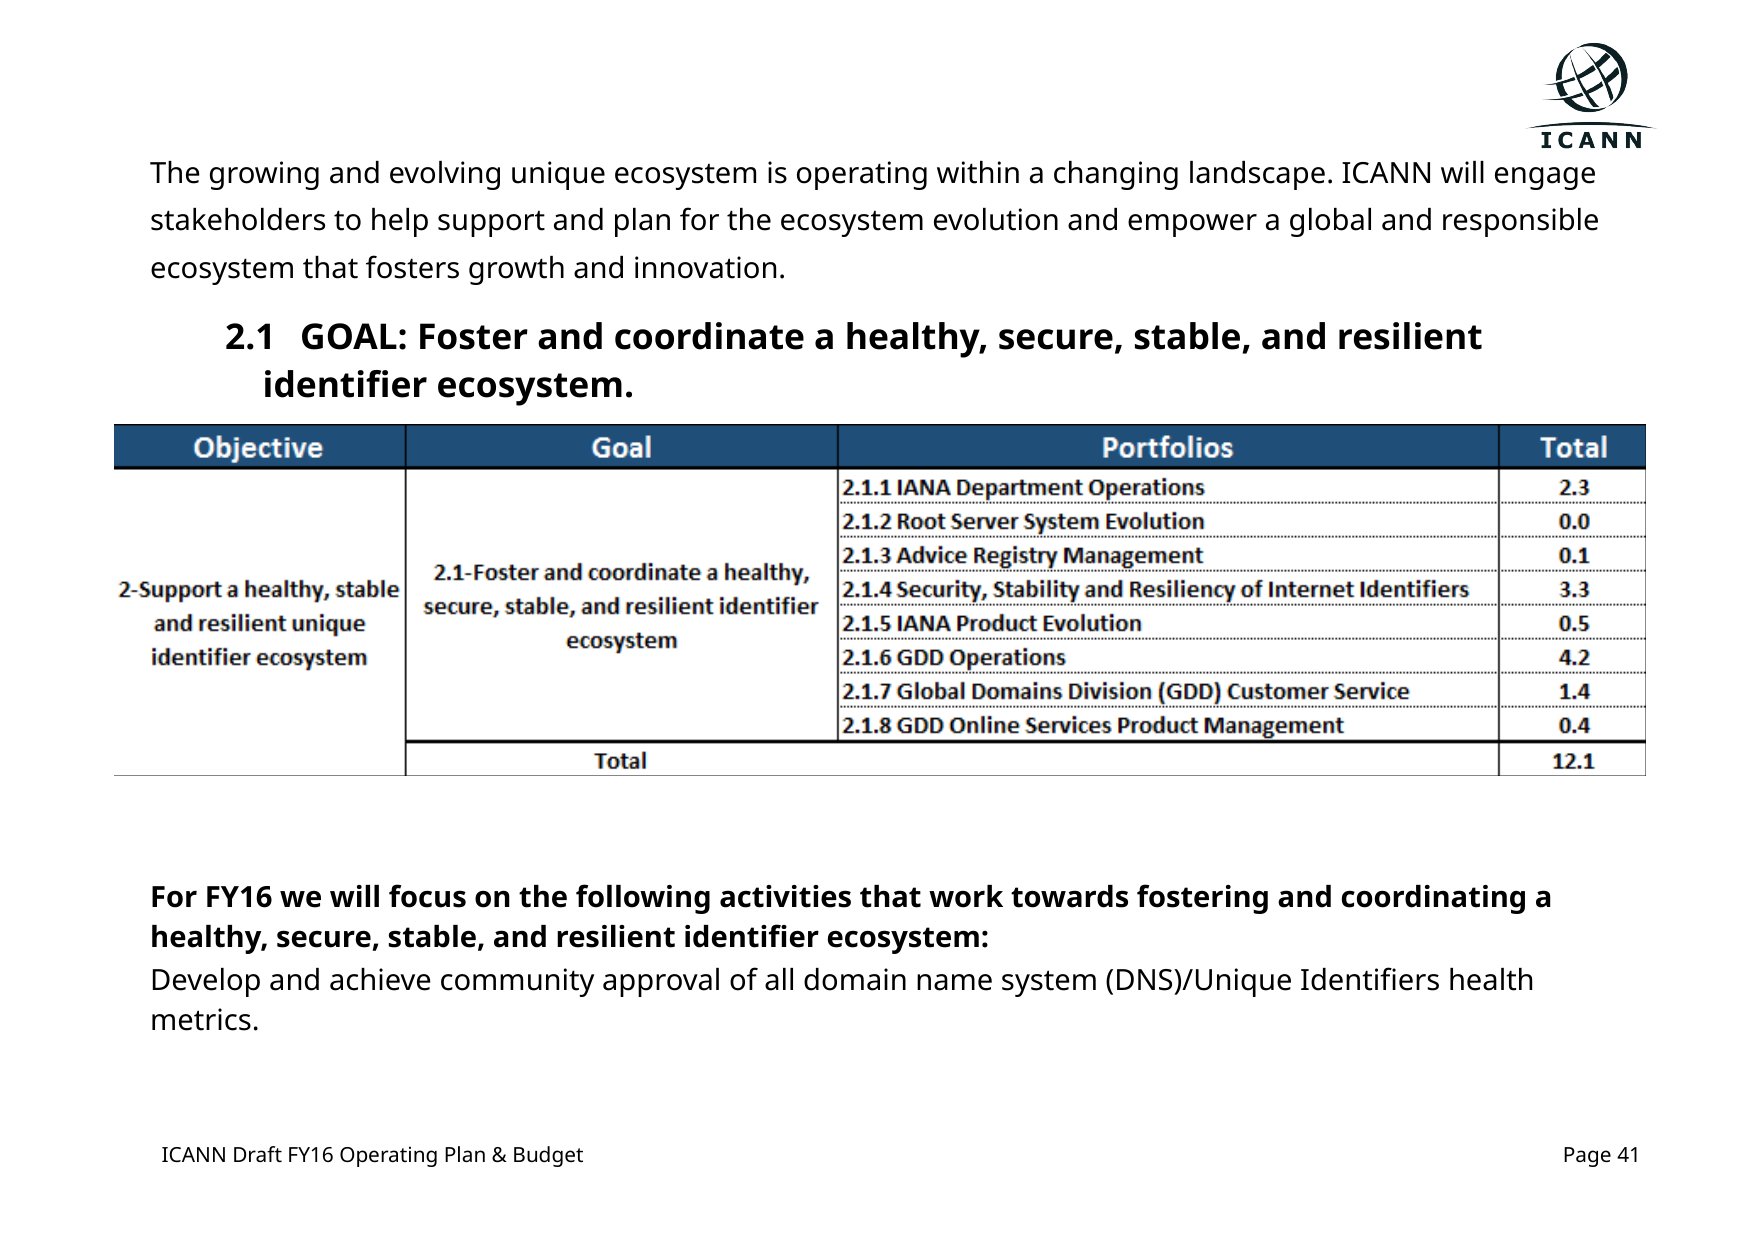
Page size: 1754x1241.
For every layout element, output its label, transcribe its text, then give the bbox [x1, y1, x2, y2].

text Develop and achieve community approval of all domain name system (DNS)/Unique Identifiers health metrics. [150, 960, 1604, 1039]
picture [112, 424, 1644, 774]
text For FY16 we will focus on the following activities that work towards fostering and coordinating a healthy, secure, stable, and resilient identifier ecosystem: [150, 876, 1604, 956]
picture [1518, 39, 1664, 152]
text GOAL: Foster and coordinate a healthy, secure, stable, and resilient identifier ecosystem. [225, 311, 1578, 408]
text The growing and evolving unique ecosystem is operating within a changing landscape. ICANN will engage stakeholders to help support and plan for the ecosystem evolution and empower a global and responsible ecosystem that fosters growth and innovation. [150, 152, 1604, 287]
